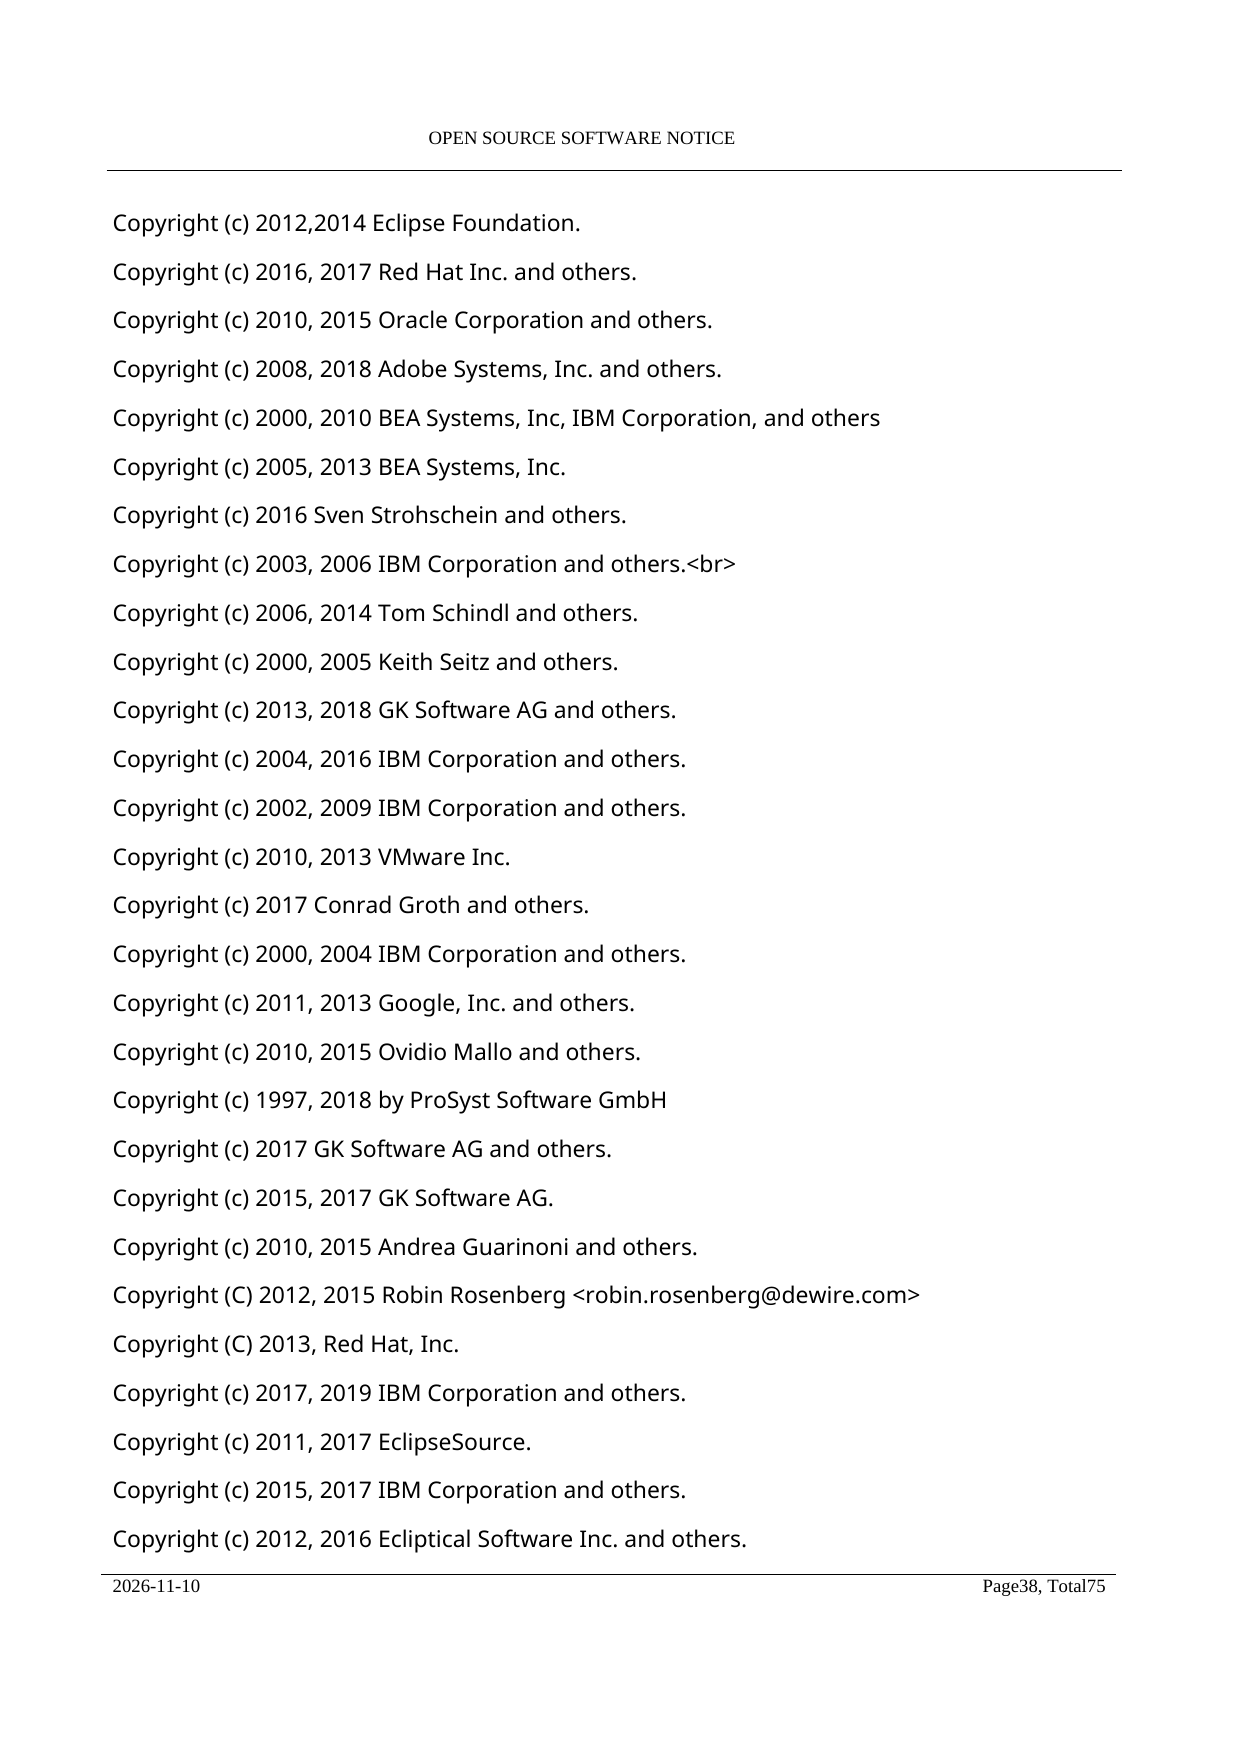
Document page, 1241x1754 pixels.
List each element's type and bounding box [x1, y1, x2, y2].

text [112, 206, 1128, 1555]
